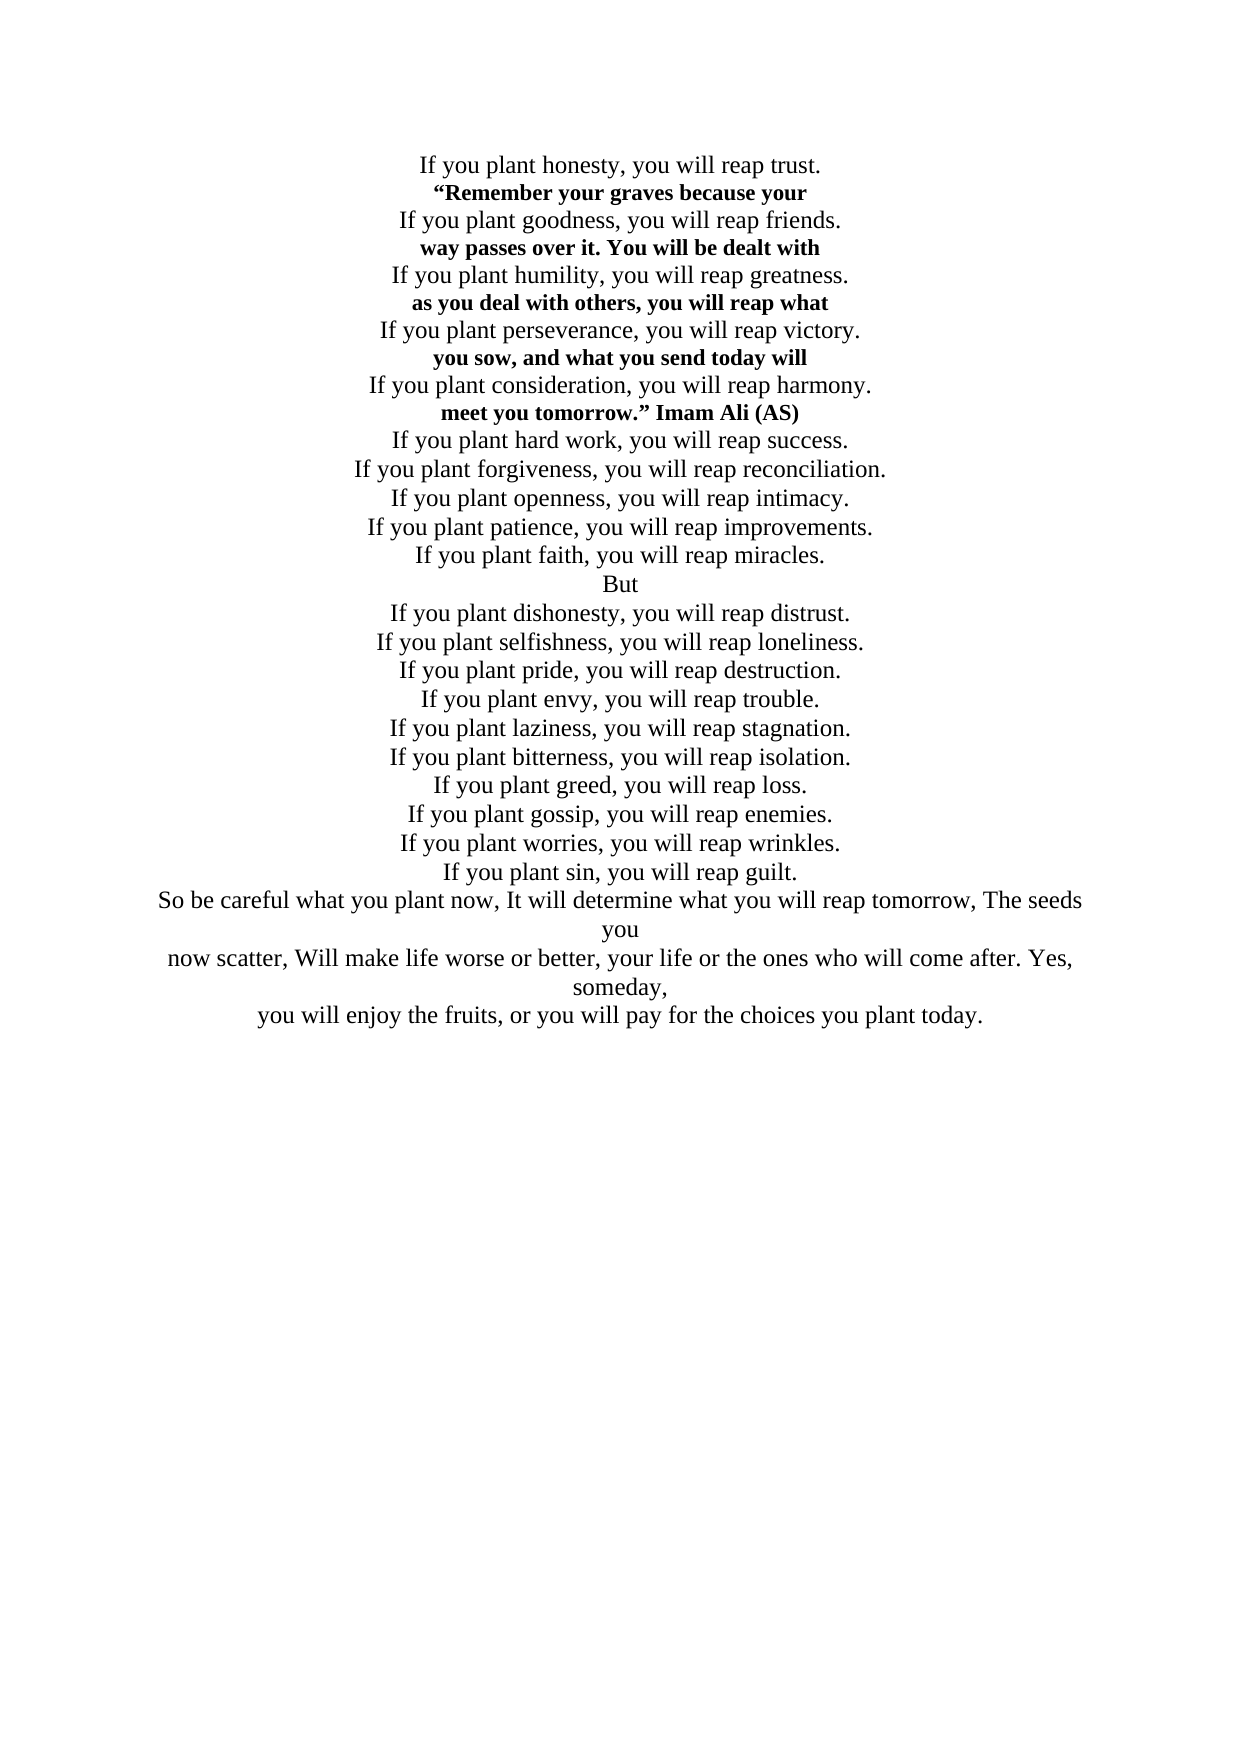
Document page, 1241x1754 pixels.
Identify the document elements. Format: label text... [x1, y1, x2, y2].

text If you plant consideration, you will reap harmony. [150, 370, 1090, 399]
text If you plant humility, you will reap greatness. [150, 260, 1090, 289]
text If you plant laziness, you will reap stagnation. [150, 713, 1090, 742]
text If you plant patience, you will reap improvements. [150, 512, 1090, 541]
text If you plant greed, you will reap loss. [150, 771, 1090, 799]
text If you plant gossip, you will reap enemies. [150, 799, 1090, 828]
text If you plant faith, you will reap miracles. [150, 541, 1090, 569]
text you sow, and what you send today will [150, 344, 1090, 370]
text If you plant envy, you will reap trouble. [150, 684, 1090, 713]
text If you plant perseverance, you will reap victory. [150, 315, 1090, 344]
text If you plant selfishness, you will reap loneliness. [150, 627, 1090, 656]
text way passes over it. You will be dealt with [150, 234, 1090, 260]
text as you deal with others, you will reap what [150, 289, 1090, 315]
text meet you tomorrow.” Imam Ali (AS) [150, 399, 1090, 426]
text But [150, 569, 1090, 598]
text “Remember your graves because your [150, 179, 1090, 205]
text If you plant hard work, you will reap success. [150, 426, 1090, 454]
text If you plant bitterness, you will reap isolation. [150, 742, 1090, 771]
text If you plant sin, you will reap guilt. [150, 857, 1090, 886]
text If you plant dishonesty, you will reap distrust. [150, 598, 1090, 627]
text now scatter, Will make life worse or better, your life or the ones who will come after. Yes, someday, [150, 943, 1090, 1001]
text If you plant pride, you will reap destruction. [150, 656, 1090, 684]
text If you plant forgiveness, you will reap reconciliation. [150, 454, 1090, 483]
text So be careful what you plant now, It will determine what you will reap tomorrow, The seeds you [150, 886, 1090, 943]
text If you plant worries, you will reap wrinkles. [150, 828, 1090, 857]
text you will enjoy the fruits, or you will pay for the choices you plant today. [150, 1001, 1090, 1029]
text If you plant honesty, you will reap trust. [150, 150, 1090, 179]
text If you plant openness, you will reap intimacy. [150, 483, 1090, 512]
text If you plant goodness, you will reap friends. [150, 205, 1090, 234]
